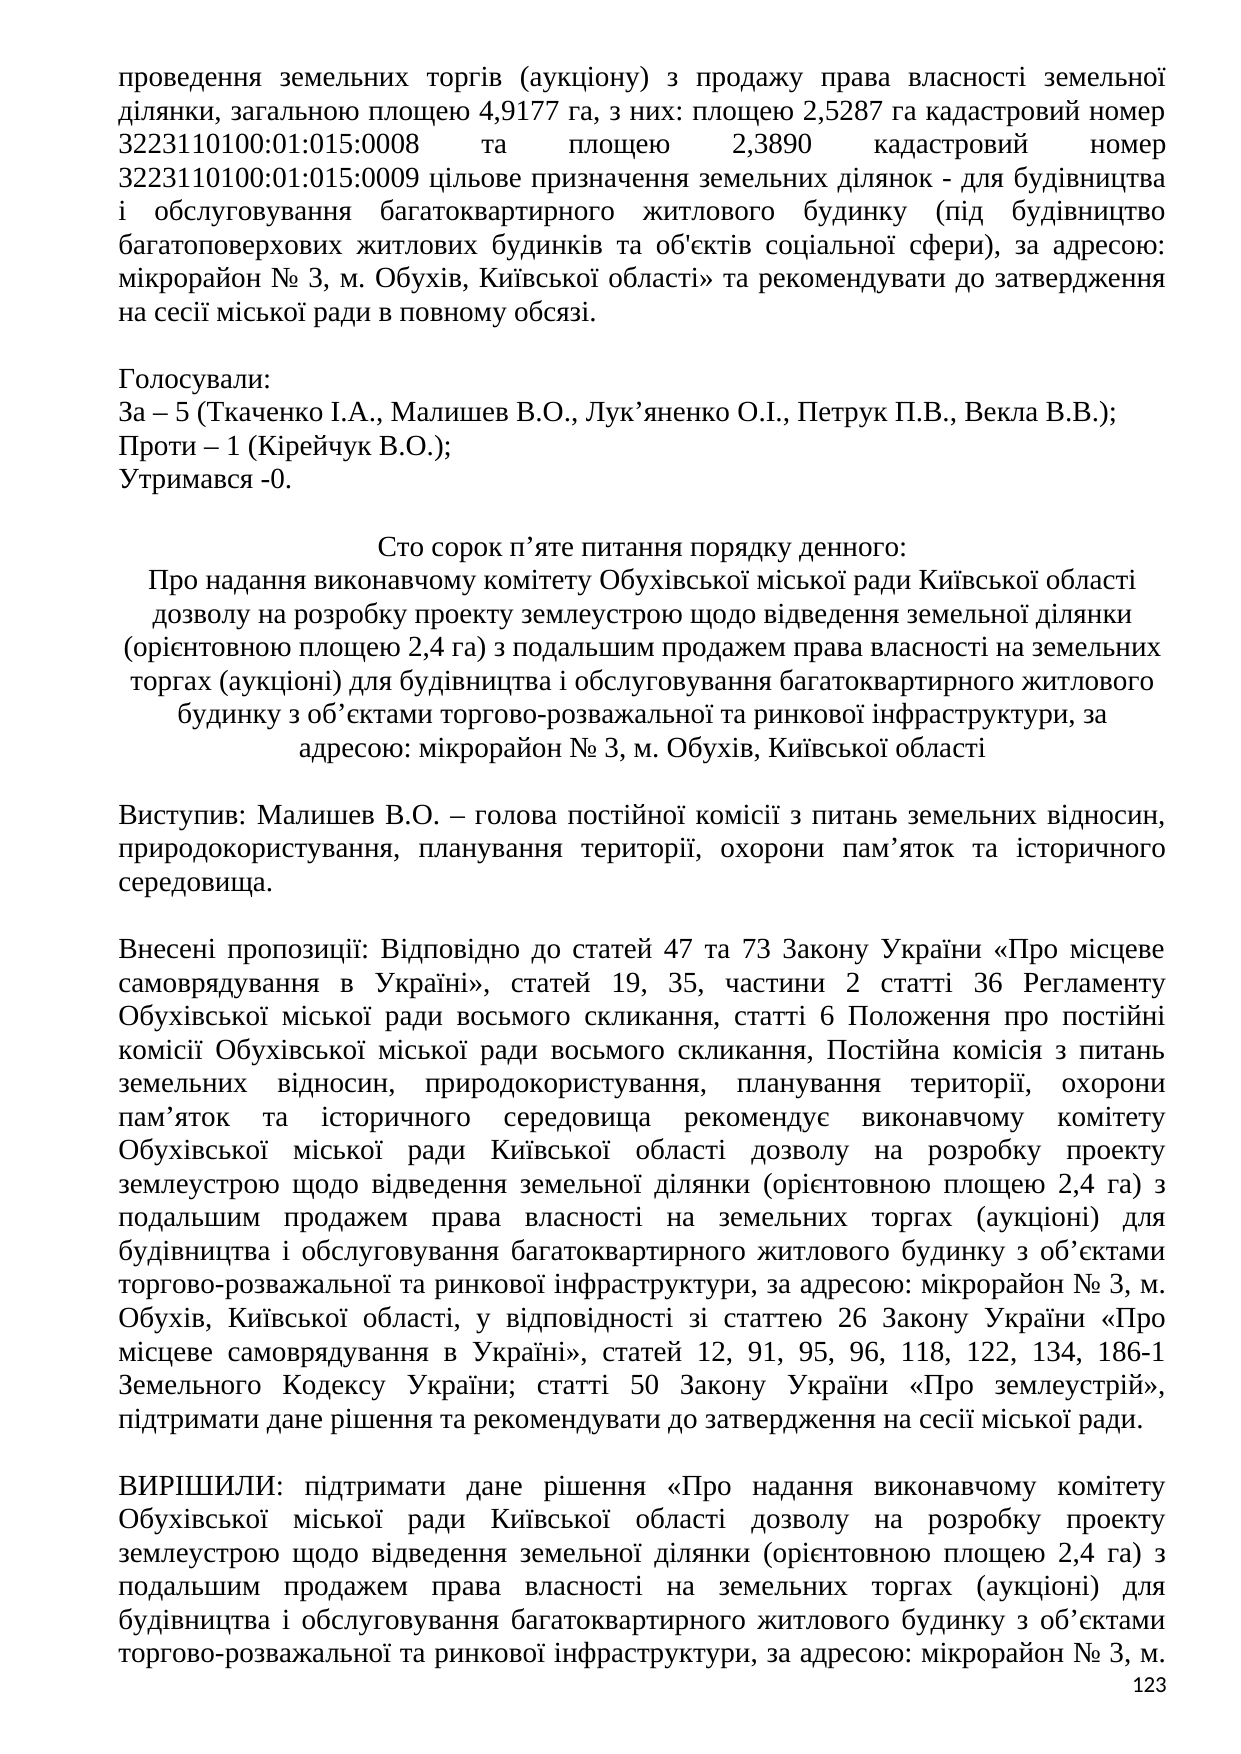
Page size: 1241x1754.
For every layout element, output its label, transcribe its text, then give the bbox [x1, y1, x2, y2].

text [118, 59, 1167, 327]
text Про надання виконавчому комітету Обухівської міської ради Київської області дозволу на розробку проекту землеустрою щодо відведення земельної ділянки (орієнтовною площею 2,4 га) з подальшим продажем права власності на земельних торгах (аукціоні) для будівництва і обслуговування багатоквартирного житлового будинку з об’єктами торгово-розважальної та ринкової інфраструктури, за адресою: мікрорайон № 3, м. Обухів, Київської області [118, 562, 1167, 763]
text Внесені пропозиції: Відповідно до статей 47 та 73 3акону України «Про місцеве самоврядування в Україні», статей 19, 35, частини 2 статті 36 Регламенту Обухівської міської ради восьмого скликання, статті 6 Положення про постійні комісії Обухівської міської ради восьмого скликання, Постійна комісія з питань земельних відносин, природокористування, планування території, охорони пам’яток та історичного середовища рекомендує виконавчому комітету Обухівської міської ради Київської області дозволу на розробку проекту землеустрою щодо відведення земельної ділянки (орієнтовною площею 2,4 га) з подальшим продажем права власності на земельних торгах (аукціоні) для будівництва і обслуговування багатоквартирного житлового будинку з об’єктами торгово-розважальної та ринкової інфраструктури, за адресою: мікрорайон № 3, м. Обухів, Київської області, у відповідності зі статтею 26 Закону України «Про місцеве самоврядування в Україні», статей 12, 91, 95, 96, 118, 122, 134, 186-1 Земельного Кодексу України; статті 50 Закону України «Про землеустрій», підтримати дане рішення та рекомендувати до затвердження на сесії міської ради. [118, 931, 1167, 1434]
text Виступив: Малишев В.О. – голова постійної комісії з питань земельних відносин, природокористування, планування території, охорони пам’яток та історичного середовища. [118, 797, 1167, 898]
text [118, 1468, 1167, 1669]
text Сто сорок п’яте питання порядку денного: [118, 529, 1167, 562]
text Утримався -0. [118, 462, 1167, 495]
text За – 5 (Ткаченко І.А., Малишев В.О., Лук’яненко О.І., Петрук П.В., Векла В.В.); [118, 394, 1167, 428]
text Голосували: [118, 361, 1167, 394]
text Проти – 1 (Кірейчук В.О.); [118, 428, 1167, 462]
